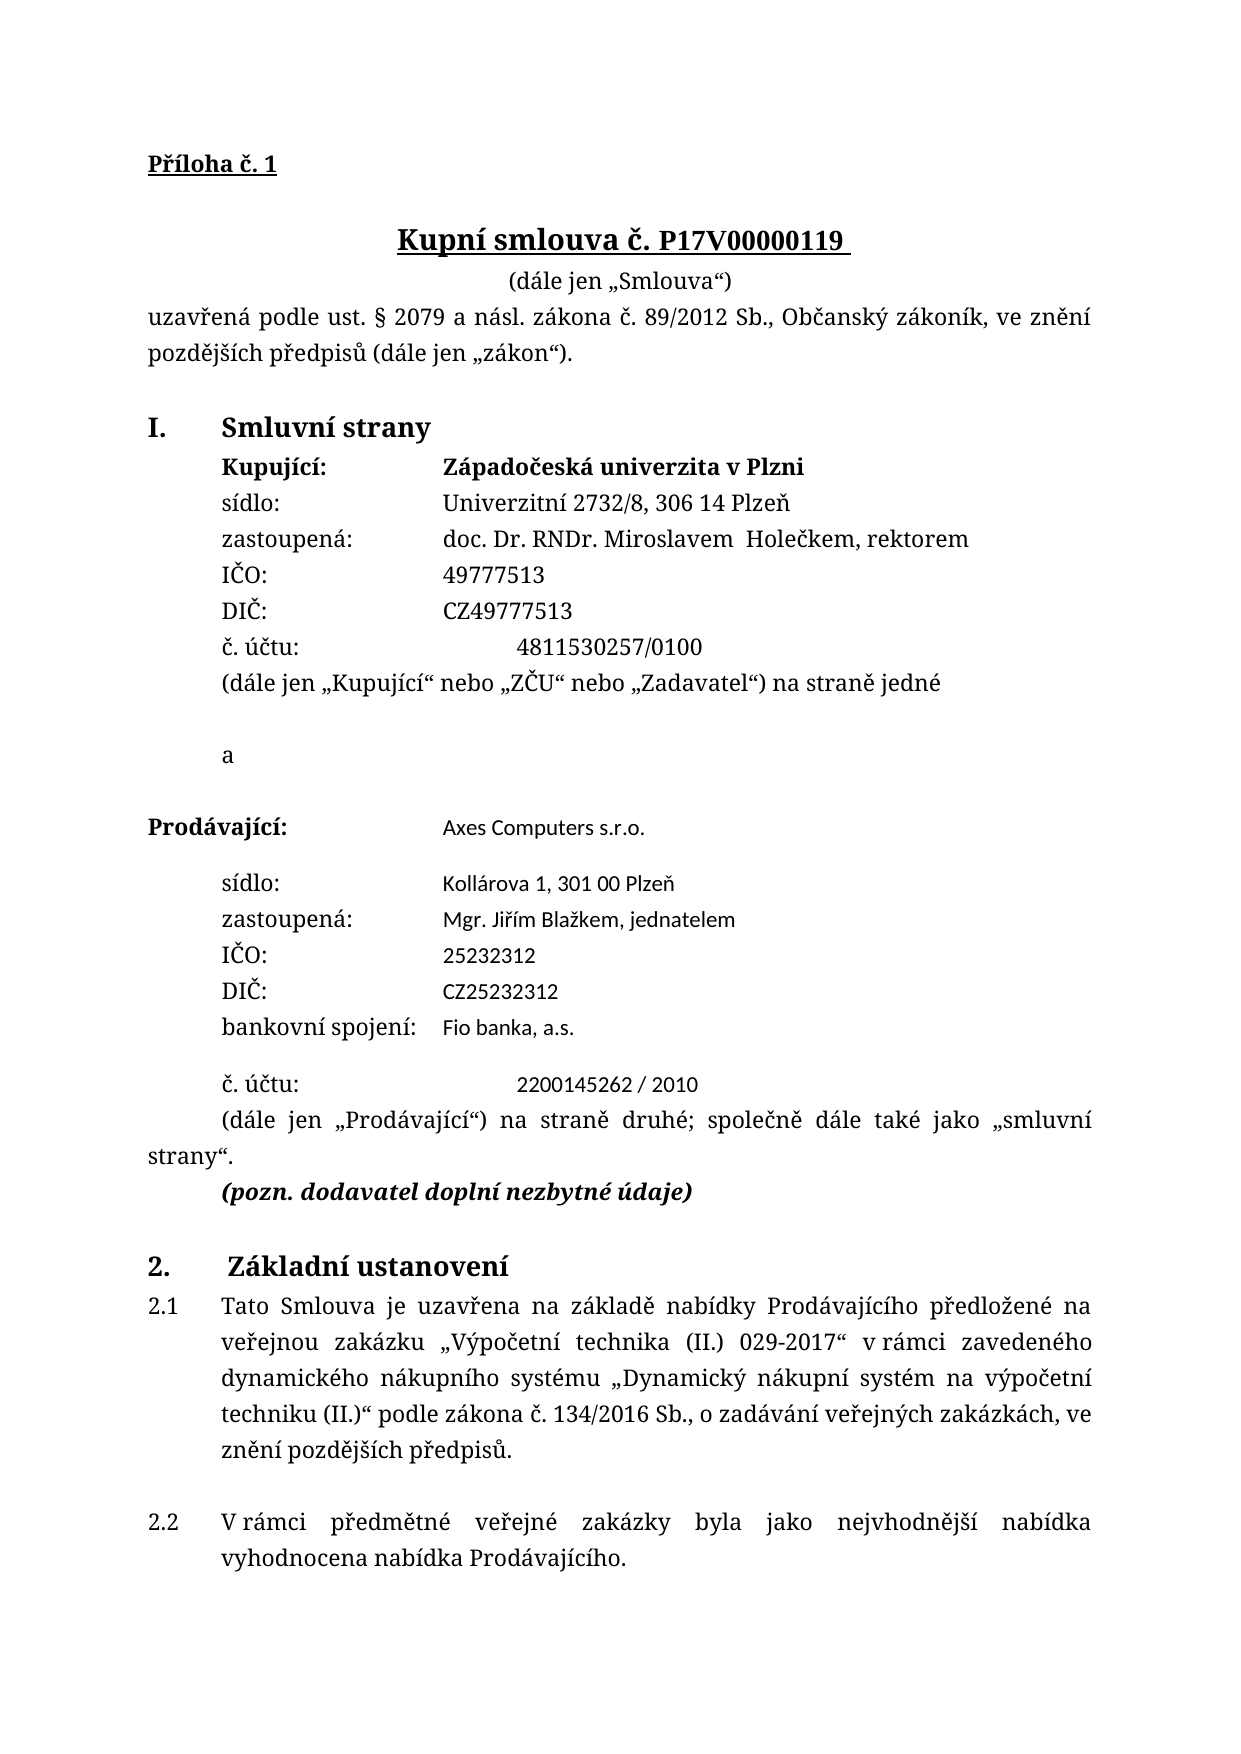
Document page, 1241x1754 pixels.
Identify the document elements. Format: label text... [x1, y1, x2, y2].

text č. účtu: 2200145262 / 2010 [221, 1068, 1093, 1099]
text DIČ: CZ25232312 [221, 975, 1093, 1006]
text (pozn. dodavatel doplní nezbytné údaje) [148, 1176, 1093, 1207]
text č. účtu: 4811530257/0100 [221, 631, 1093, 662]
text IČO: 49777513 [221, 559, 1093, 590]
text (dále jen „Kupující“ nebo „ZČU“ nebo „Zadavatel“) na straně jedné [221, 667, 1093, 698]
text (dále jen „Smlouva“) [148, 265, 1093, 296]
text sídlo: Univerzitní 2732/8, 306 14 Plzeň [221, 487, 1093, 518]
text sídlo: Kollárova 1, 301 00 Plzeň [221, 867, 1093, 899]
text Prodávající: Axes Computers s.r.o. [148, 811, 1093, 842]
text (dále jen „Prodávající“) na straně druhé; společně dále také jako „smluvní strany“. [148, 1104, 1093, 1171]
text a [221, 739, 1093, 770]
text 2.2 V rámci předmětné veřejné zakázky byla jako nejvhodnější nabídka vyhodnocena nabídka Prodávajícího. [148, 1506, 1093, 1573]
text Kupující: Západočeská univerzita v Plzni [221, 451, 1093, 482]
text uzavřená podle ust. § 2079 a násl. zákona č. 89/2012 Sb., Občanský zákoník, ve znění pozdějších předpisů (dále jen „zákon“). [148, 301, 1093, 368]
text I. Smluvní strany [148, 409, 1093, 446]
text 2.1 Tato Smlouva je uzavřena na základě nabídky Prodávajícího předložené na veřejnou zakázku „Výpočetní technika (II.) 029-2017“ v rámci zavedeného dynamického nákupního systému „Dynamický nákupní systém na výpočetní techniku (II.)“ podle zákona č. 134/2016 Sb., o zadávání veřejných zakázkách, ve znění pozdějších předpisů. [148, 1290, 1093, 1465]
text DIČ: CZ49777513 [221, 595, 1093, 626]
text Kupní smlouva č. P17V00000119 [148, 219, 1093, 259]
text 2. Základní ustanovení [148, 1248, 1093, 1284]
text zastoupená: doc. Dr. RNDr. Miroslavem Holečkem, rektorem [221, 523, 1093, 554]
text IČO: 25232312 [221, 939, 1093, 971]
text Příloha č. 1 [148, 148, 1093, 179]
text zastoupená: Mgr. Jiřím Blažkem, jednatelem [221, 903, 1093, 934]
text bankovní spojení: Fio banka, a.s. [148, 1011, 1093, 1042]
